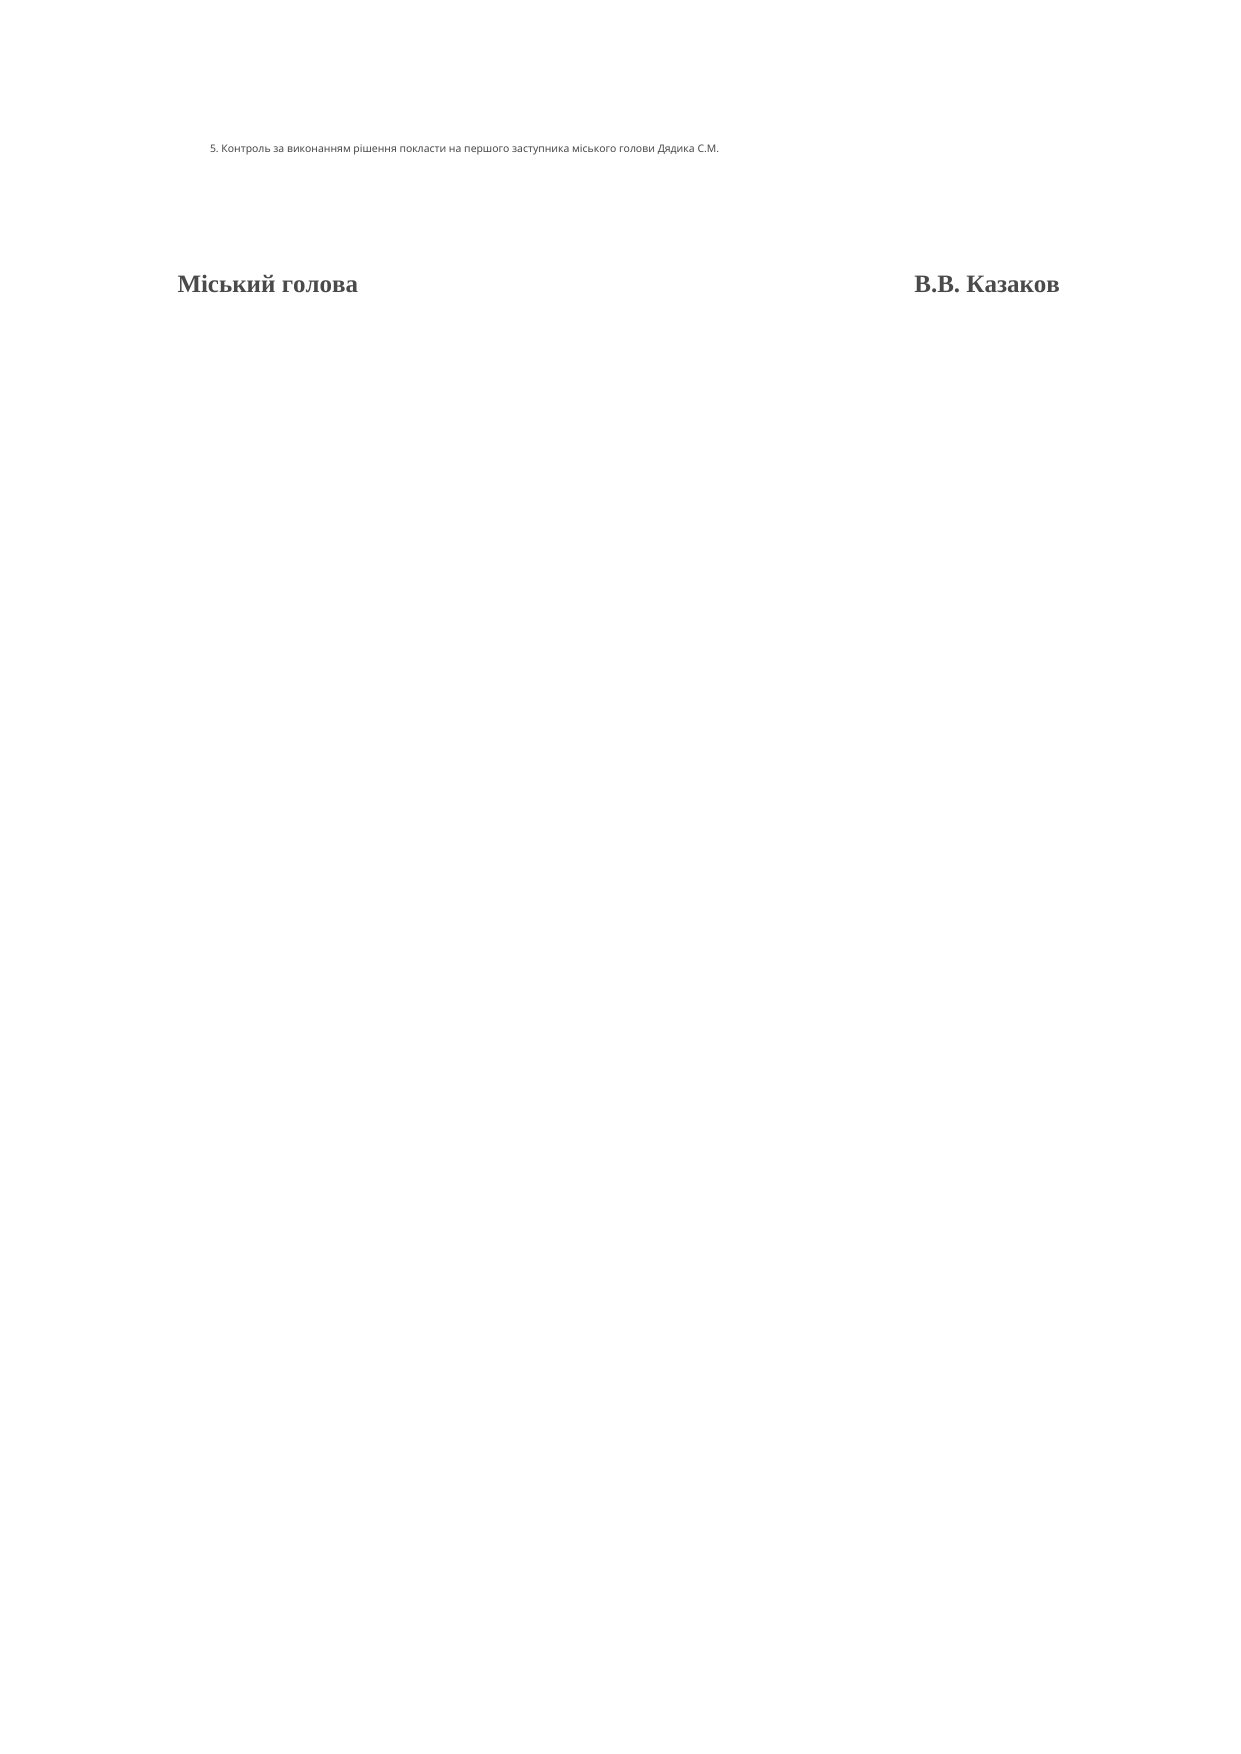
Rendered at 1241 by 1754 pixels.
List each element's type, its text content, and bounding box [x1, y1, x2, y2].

text Міський голова В.В. Казаков [177, 269, 1152, 298]
text 5. Контроль за виконанням рішення покласти на першого заступника міського голови Дядика С.М. [177, 118, 1152, 156]
